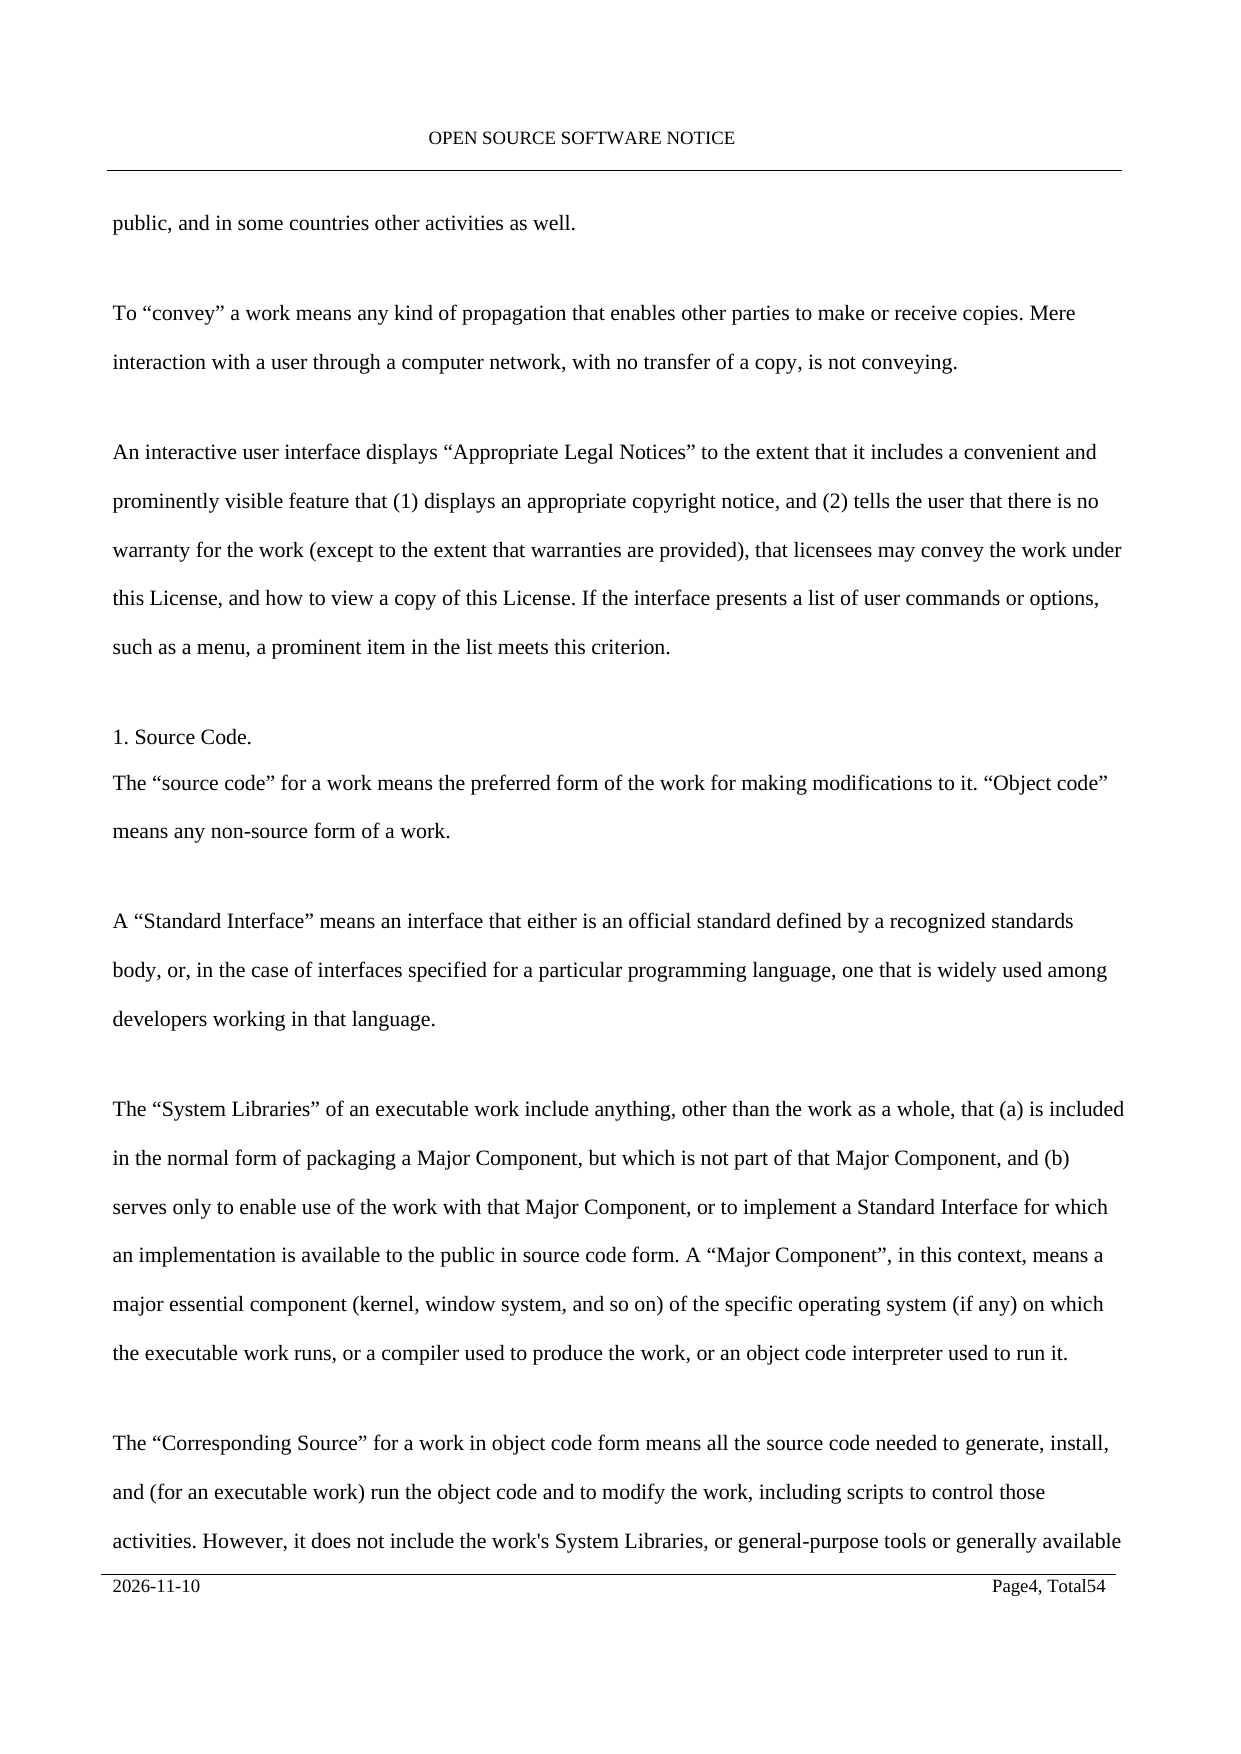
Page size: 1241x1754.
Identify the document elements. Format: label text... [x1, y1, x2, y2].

text 1. Source Code. [112, 721, 1128, 753]
text A “Standard Interface” means an interface that either is an official standard defined by a recognized standards body, or, in the case of interfaces specified for a particular programming language, one that is widely used among developers working in that language. [112, 905, 1128, 1035]
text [112, 206, 1128, 239]
text An interactive user interface displays “Appropriate Legal Notices” to the extent that it includes a convenient and prominently visible feature that (1) displays an appropriate copyright notice, and (2) tells the user that there is no warranty for the work (except to the extent that warranties are provided), that licensees may convey the work under this License, and how to view a copy of this License. If the interface presents a list of user commands or options, such as a menu, a prominent item in the list meets this criterion. [112, 436, 1128, 663]
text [112, 1426, 1128, 1556]
text The “System Libraries” of an executable work include anything, other than the work as a whole, that (a) is included in the normal form of packaging a Major Component, but which is not part of that Major Component, and (b) serves only to enable use of the work with that Major Component, or to implement a Standard Interface for which an implementation is available to the public in source code form. A “Major Component”, in this context, means a major essential component (kernel, window system, and so on) of the specific operating system (if any) on which the executable work runs, or a compiler used to produce the work, or an object code interpreter used to run it. [112, 1092, 1128, 1369]
text To “convey” a work means any kind of propagation that enables other parties to make or receive copies. Mere interaction with a user through a computer network, with no transfer of a copy, is not conveying. [112, 297, 1128, 378]
text The “source code” for a work means the preferred form of the work for making modifications to it. “Object code” means any non-source form of a work. [112, 766, 1128, 847]
